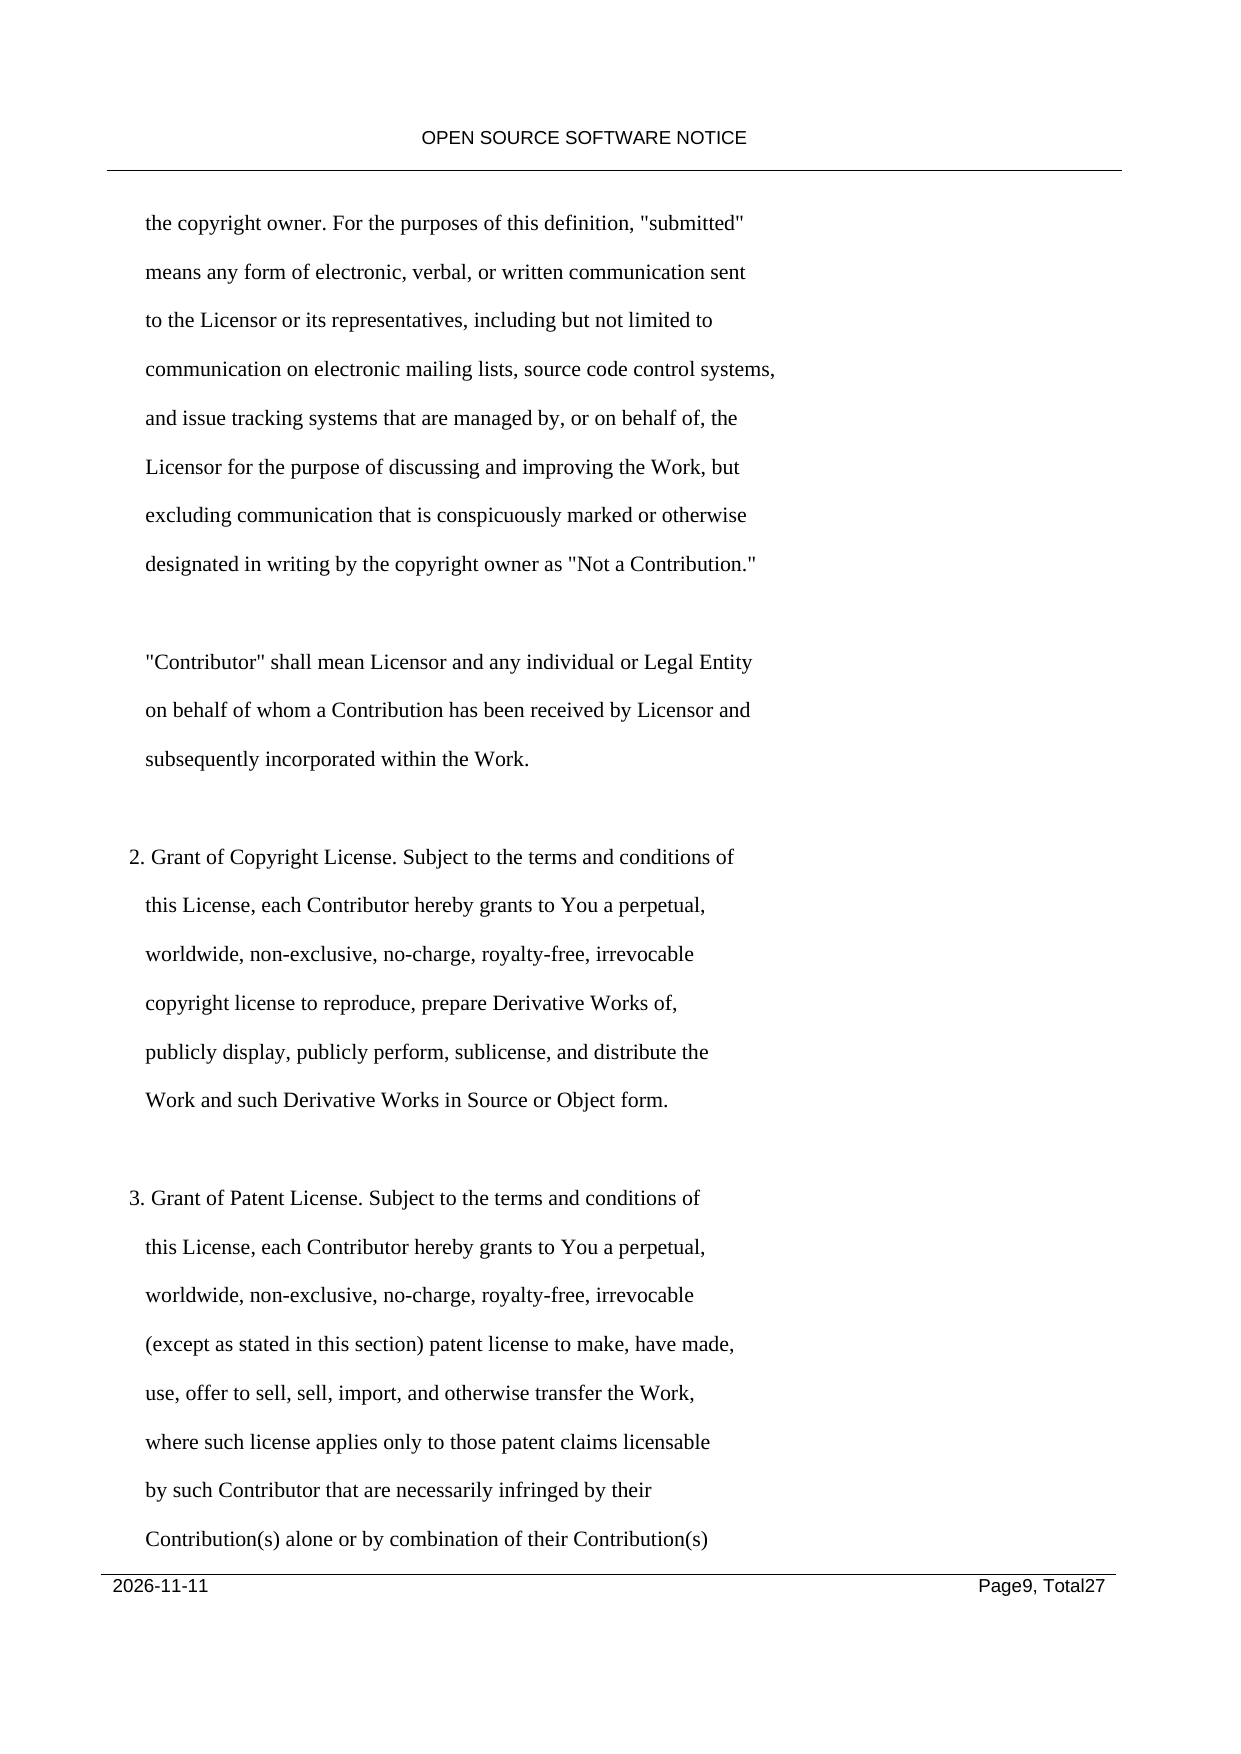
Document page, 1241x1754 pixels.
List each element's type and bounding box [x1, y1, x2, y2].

text [112, 206, 1128, 1555]
